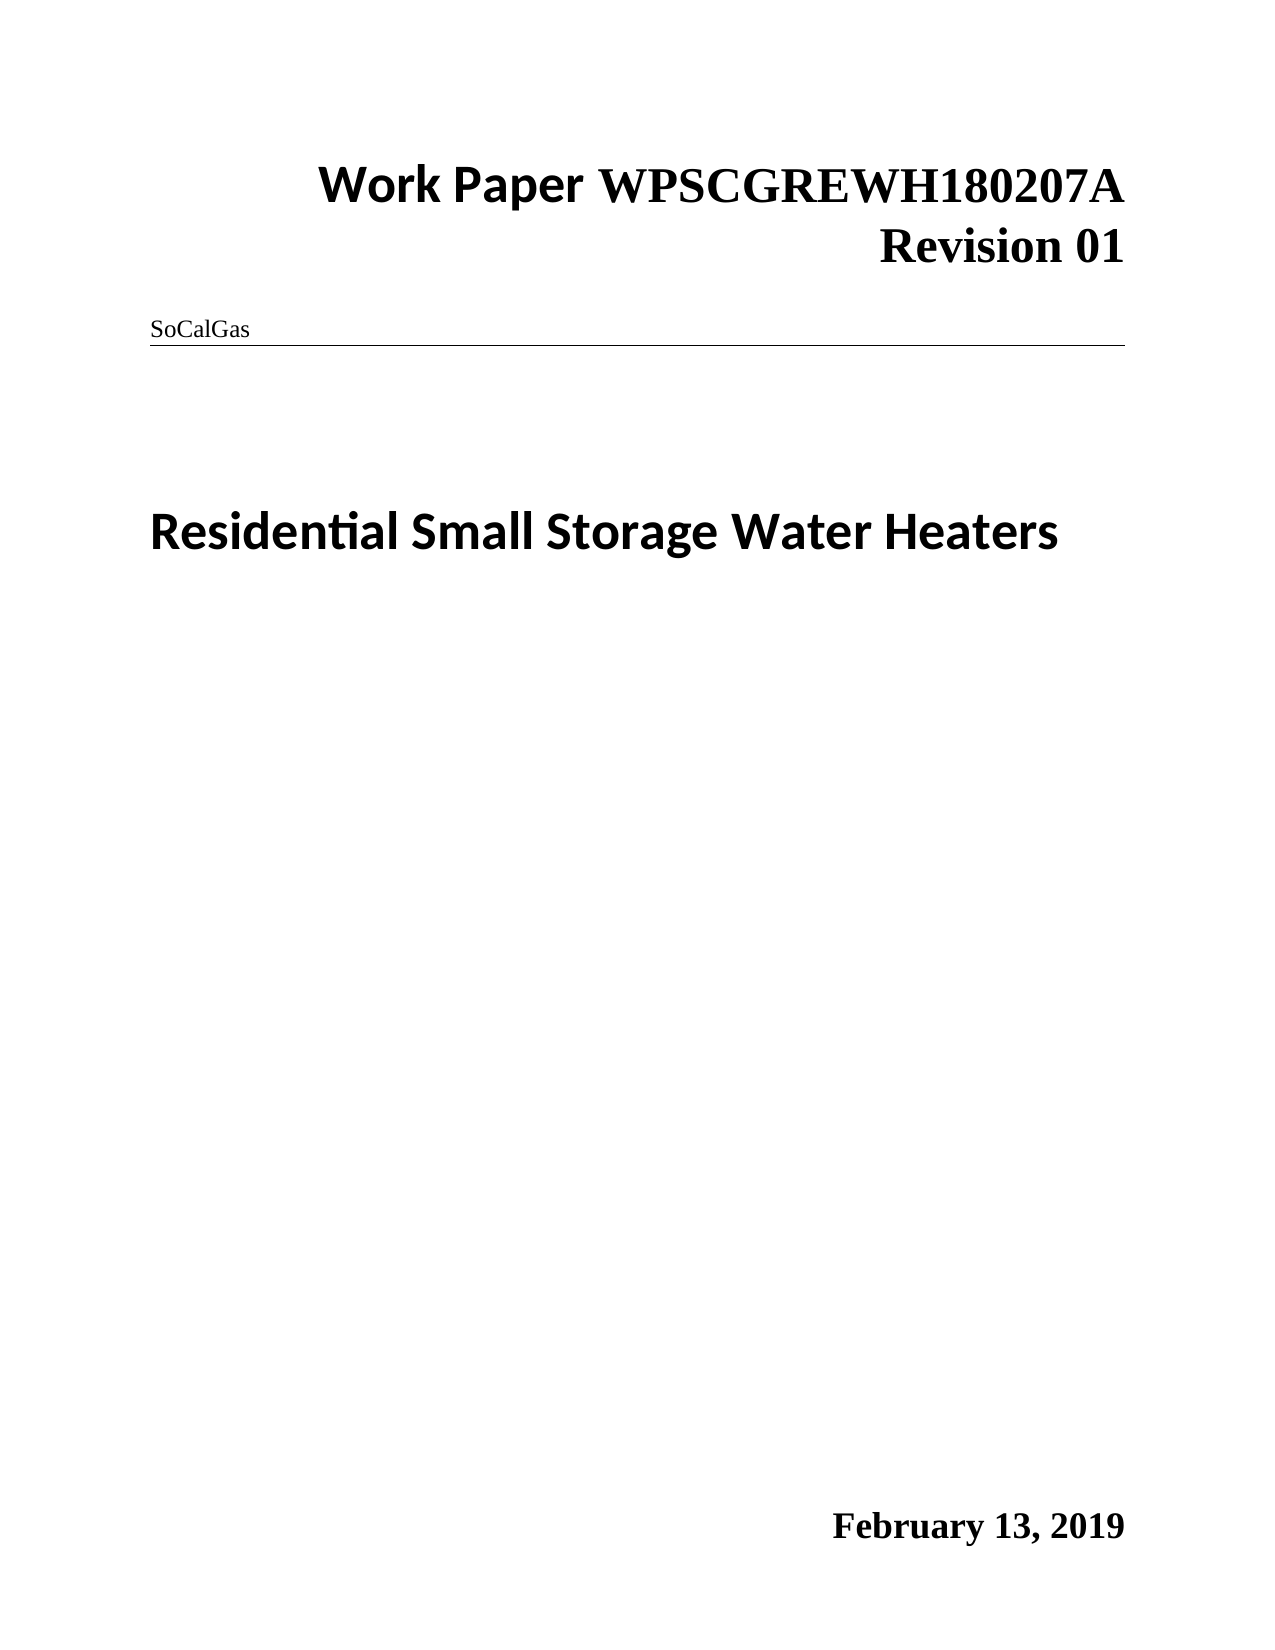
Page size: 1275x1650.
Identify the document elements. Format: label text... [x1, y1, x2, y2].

text Residential Small Storage Water Heaters [150, 497, 1125, 563]
text Work Paper [150, 150, 1125, 216]
